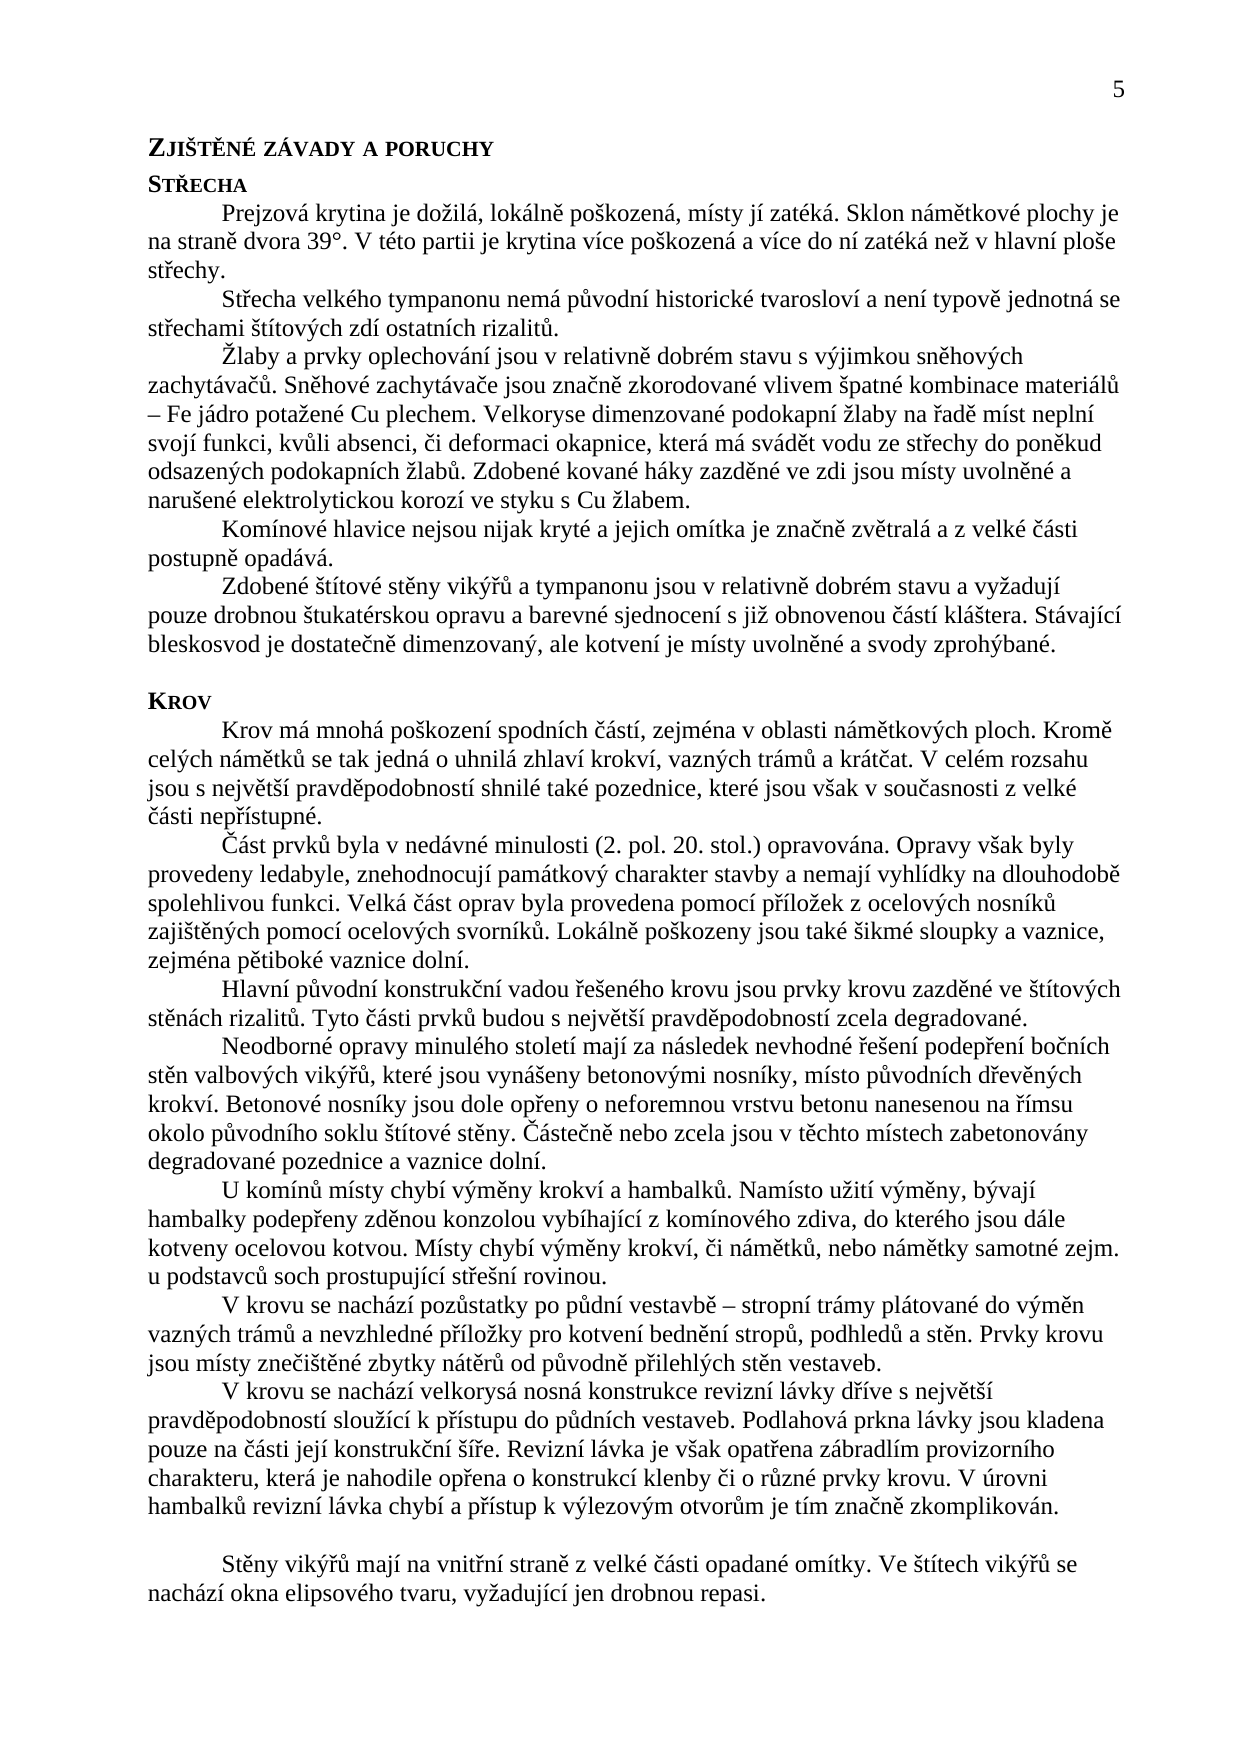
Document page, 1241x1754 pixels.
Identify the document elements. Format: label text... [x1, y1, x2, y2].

text Zdobené štítové stěny vikýřů a tympanonu jsou v relativně dobrém stavu a vyžadují pouze drobnou štukatérskou opravu a barevné sjednocení s již obnovenou částí kláštera. Stávající bleskosvod je dostatečně dimenzovaný, ale kotvení je místy uvolněné a svody zprohýbané. [148, 571, 1125, 658]
subtitle Krov [148, 686, 1125, 715]
text Hlavní původní konstrukční vadou řešeného krovu jsou prvky krovu zazděné ve štítových stěnách rizalitů. Tyto části prvků budou s největší pravděpodobností zcela degradované. [148, 974, 1125, 1031]
text V krovu se nachází pozůstatky po půdní vestavbě – stropní trámy plátované do výměn vazných trámů a nevzhledné příložky pro kotvení bednění stropů, podhledů a stěn. Prvky krovu jsou místy znečištěné zbytky nátěrů od původně přilehlých stěn vestaveb. [148, 1290, 1125, 1376]
text V krovu se nachází velkorysá nosná konstrukce revizní lávky dříve s největší pravděpodobností sloužící k přístupu do půdních vestaveb. Podlahová prkna lávky jsou kladena pouze na části její konstrukční šíře. Revizní lávka je však opatřena zábradlím provizorního charakteru, která je nahodile opřena o konstrukcí klenby či o různé prvky krovu. V úrovni hambalků revizní lávka chybí a přístup k výlezovým otvorům je tím značně zkomplikován. [148, 1376, 1125, 1520]
text Prejzová krytina je dožilá, lokálně poškozená, místy jí zatéká. Sklon námětkové plochy je na straně dvora 39°. V této partii je krytina více poškozená a více do ní zatéká než v hlavní ploše střechy. [148, 198, 1125, 284]
text Část prvků byla v nedávné minulosti (2. pol. 20. stol.) opravována. Opravy však byly provedeny ledabyle, znehodnocují památkový charakter stavby a nemají vyhlídky na dlouhodobě spolehlivou funkci. Velká část oprav byla provedena pomocí příložek z ocelových nosníků zajištěných pomocí ocelových svorníků. Lokálně poškozeny jsou také šikmé sloupky a vaznice, zejména pětiboké vaznice dolní. [148, 830, 1125, 974]
text Stěny vikýřů mají na vnitřní straně z velké části opadané omítky. Ve štítech vikýřů se nachází okna elipsového tvaru, vyžadující jen drobnou repasi. [148, 1549, 1125, 1606]
text Žlaby a prvky oplechování jsou v relativně dobrém stavu s výjimkou sněhových zachytávačů. Sněhové zachytávače jsou značně zkorodované vlivem špatné kombinace materiálů – Fe jádro potažené Cu plechem. Velkoryse dimenzované podokapní žlaby na řadě míst neplní svojí funkci, kvůli absenci, či deformaci okapnice, která má svádět vodu ze střechy do poněkud odsazených podokapních žlabů. Zdobené kované háky zazděné ve zdi jsou místy uvolněné a narušené elektrolytickou korozí ve styku s Cu žlabem. [148, 341, 1125, 514]
text U komínů místy chybí výměny krokví a hambalků. Namísto užití výměny, bývají hambalky podepřeny zděnou konzolou vybíhající z komínového zdiva, do kterého jsou dále kotveny ocelovou kotvou. Místy chybí výměny krokví, či námětků, nebo námětky samotné zejm. u podstavců soch prostupující střešní rovinou. [148, 1175, 1125, 1290]
subtitle Střecha [148, 169, 1125, 198]
text Střecha velkého tympanonu nemá původní historické tvarosloví a není typově jednotná se střechami štítových zdí ostatních rizalitů. [148, 284, 1125, 341]
subtitle Zjištěné závady a poruchy [148, 112, 1125, 163]
text Komínové hlavice nejsou nijak kryté a jejich omítka je značně zvětralá a z velké části postupně opadává. [148, 514, 1125, 571]
text Krov má mnohá poškození spodních částí, zejména v oblasti námětkových ploch. Kromě celých námětků se tak jedná o uhnilá zhlaví krokví, vazných trámů a krátčat. V celém rozsahu jsou s největší pravděpodobností shnilé také pozednice, které jsou však v současnosti z velké části nepřístupné. [148, 715, 1125, 830]
text Neodborné opravy minulého století mají za následek nevhodné řešení podepření bočních stěn valbových vikýřů, které jsou vynášeny betonovými nosníky, místo původních dřevěných krokví. Betonové nosníky jsou dole opřeny o neforemnou vrstvu betonu nanesenou na římsu okolo původního soklu štítové stěny. Částečně nebo zcela jsou v těchto místech zabetonovány degradované pozednice a vaznice dolní. [148, 1031, 1125, 1175]
